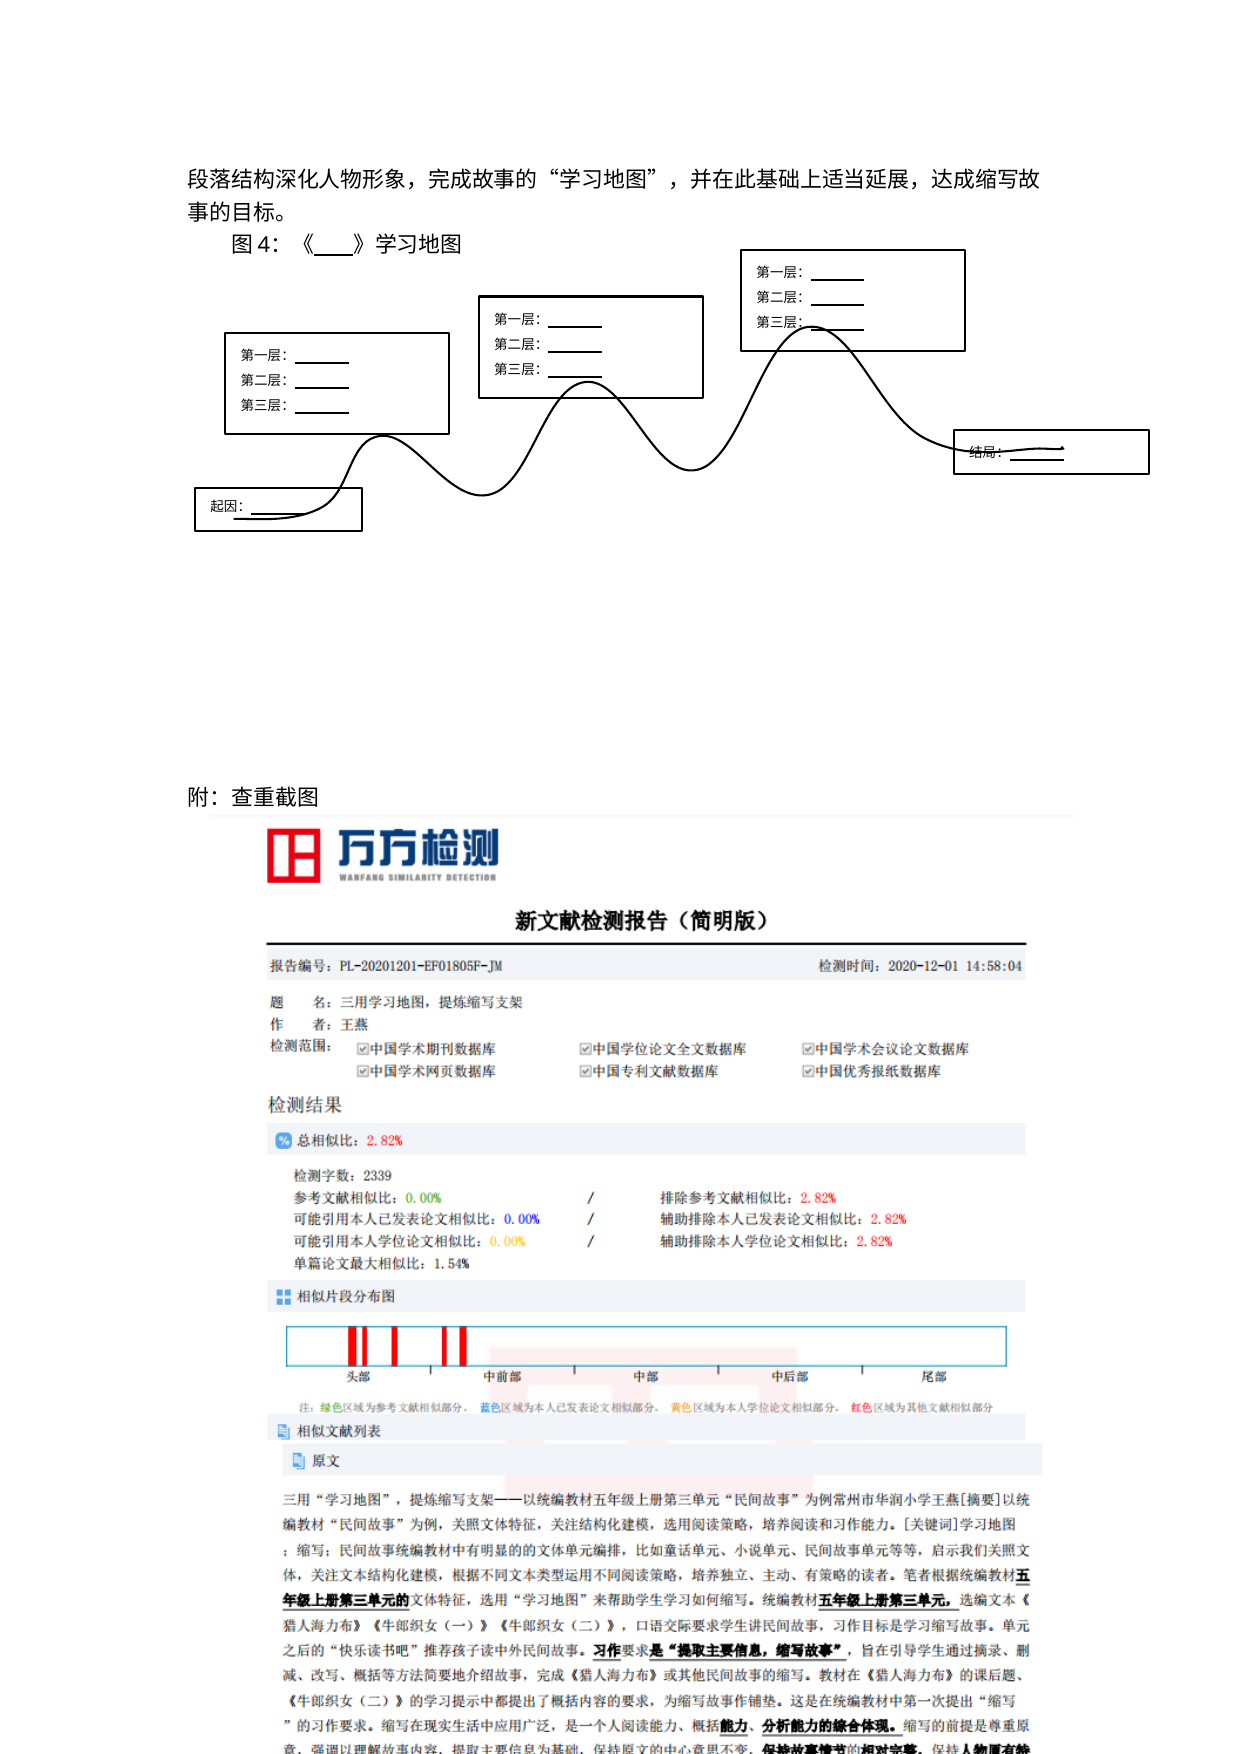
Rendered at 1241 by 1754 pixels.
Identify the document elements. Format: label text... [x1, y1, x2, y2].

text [187, 162, 1053, 227]
text 附：查重截图 [187, 779, 1053, 812]
picture [210, 815, 1075, 1754]
text 图4：《 》学习地图 [187, 227, 1053, 259]
